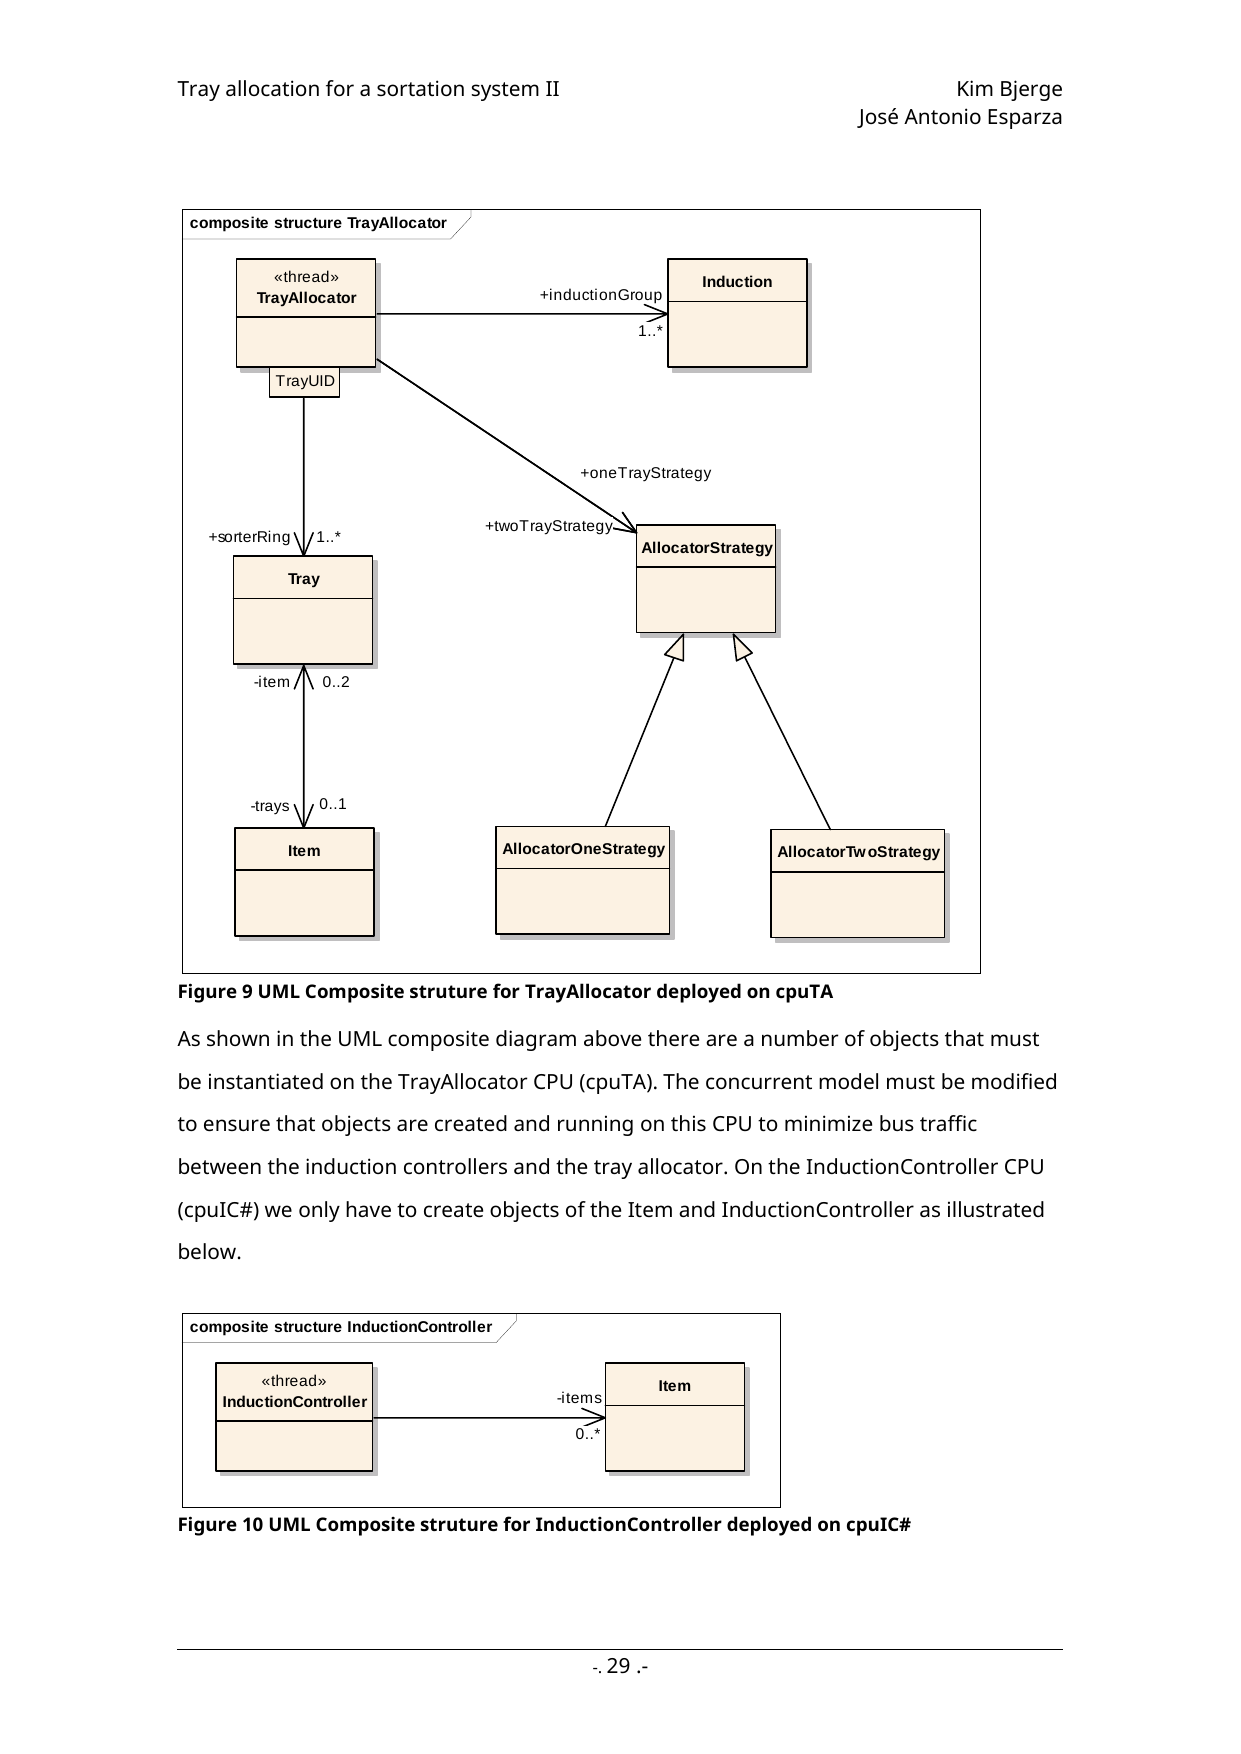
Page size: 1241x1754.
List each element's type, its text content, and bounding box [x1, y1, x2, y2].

text Figure 10 UML Composite struture for InductionController deployed on cpuIC# [177, 1512, 1063, 1537]
text As shown in the UML composite diagram above there are a number of objects that must be instantiated on the TrayAllocator CPU (cpuTA). The concurrent model must be modified to ensure that objects are created and running on this CPU to minimize bus traffic between the induction controllers and the tray allocator. On the InductionController CPU (cpuIC#) we only have to create objects of the Item and InductionController as illustrated below. [177, 1024, 1063, 1266]
text Figure 9 UML Composite struture for TrayAllocator deployed on cpuTA [177, 978, 1063, 1003]
